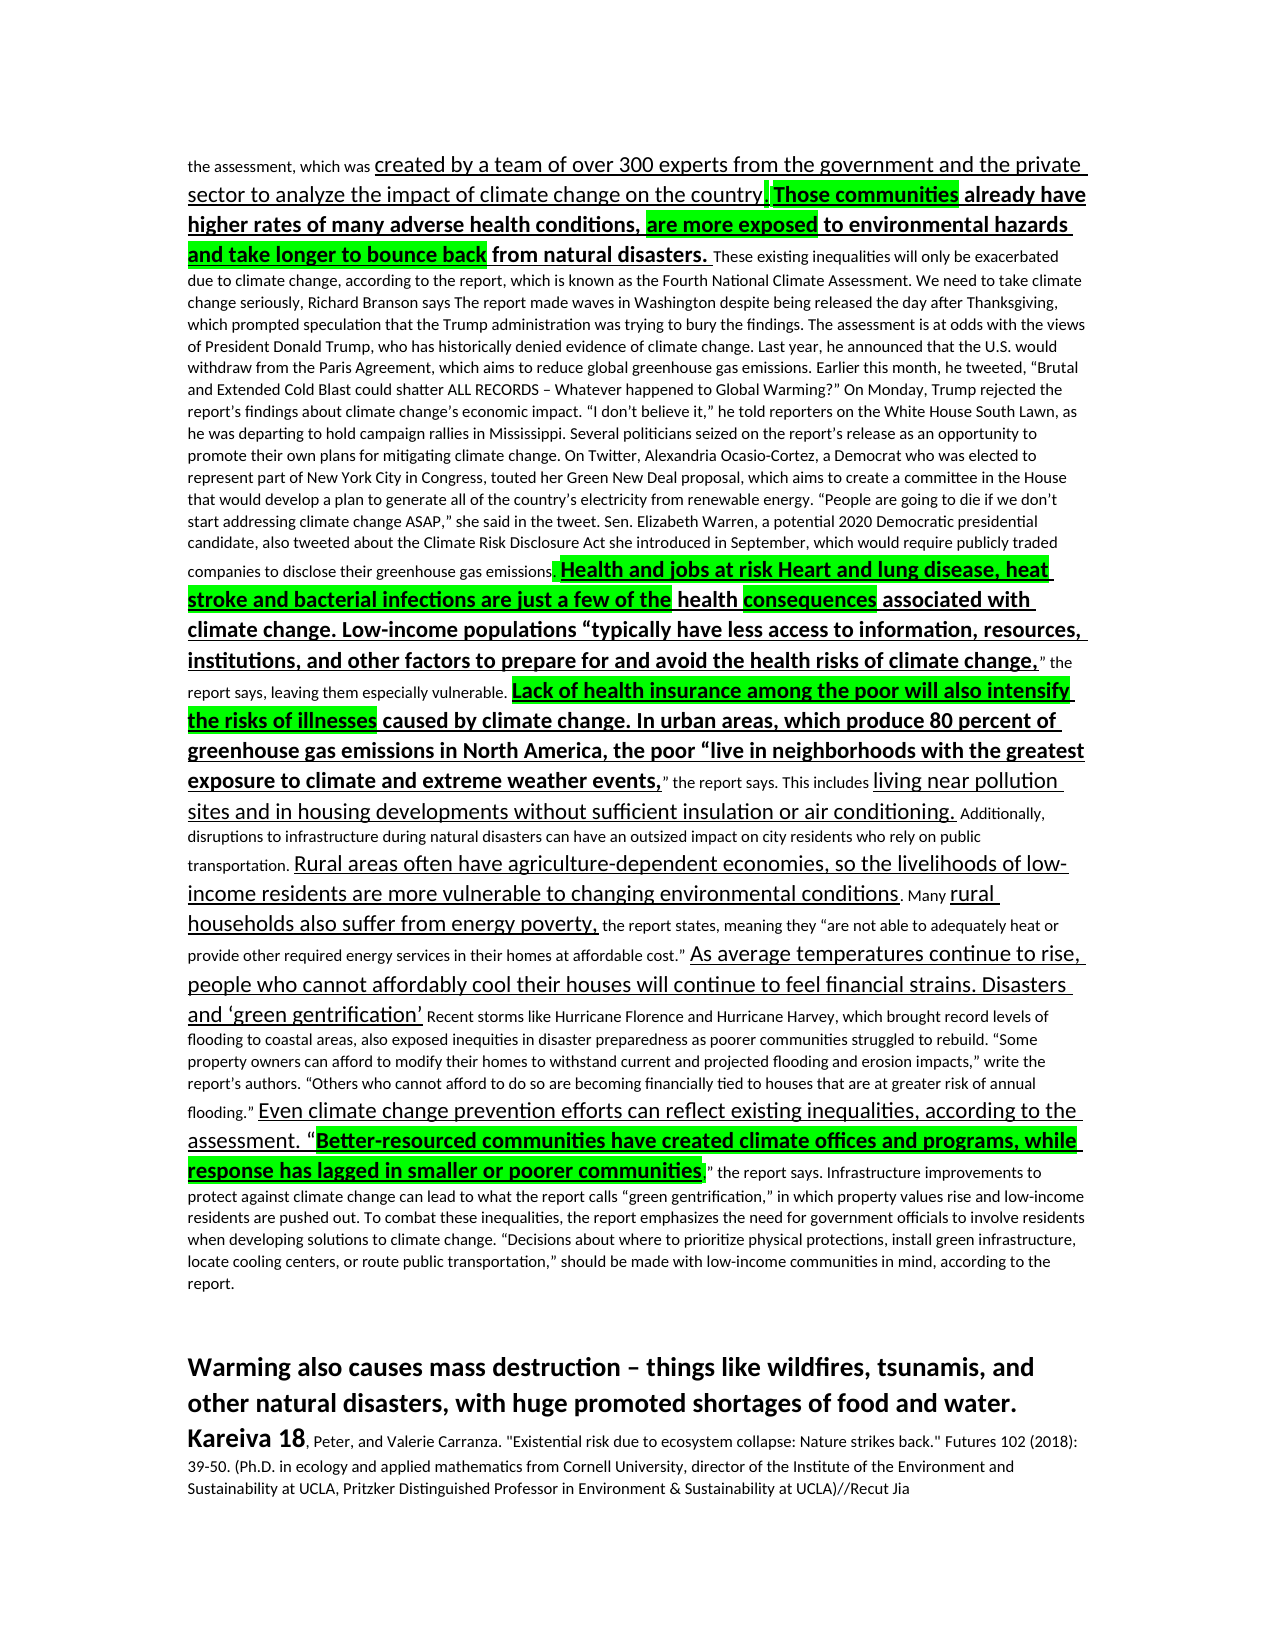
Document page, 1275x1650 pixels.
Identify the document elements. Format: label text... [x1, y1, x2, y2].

subtitle Warming also causes mass destruction – things like wildfires, tsunamis, and other natural disasters, with huge promoted shortages of food and water. [187, 1350, 1087, 1419]
text Kareiva 18, Peter, and Valerie Carranza. "Existential risk due to ecosystem collapse: Nature strikes back." Futures 102 (2018): 39-50. (Ph.D. in ecology and applied mathematics from Cornell University, director of the Institute of the Environment and Sustainability at UCLA, Pritzker Distinguished Professor in Environment & Sustainability at UCLA)//Recut Jia [187, 1422, 1087, 1498]
